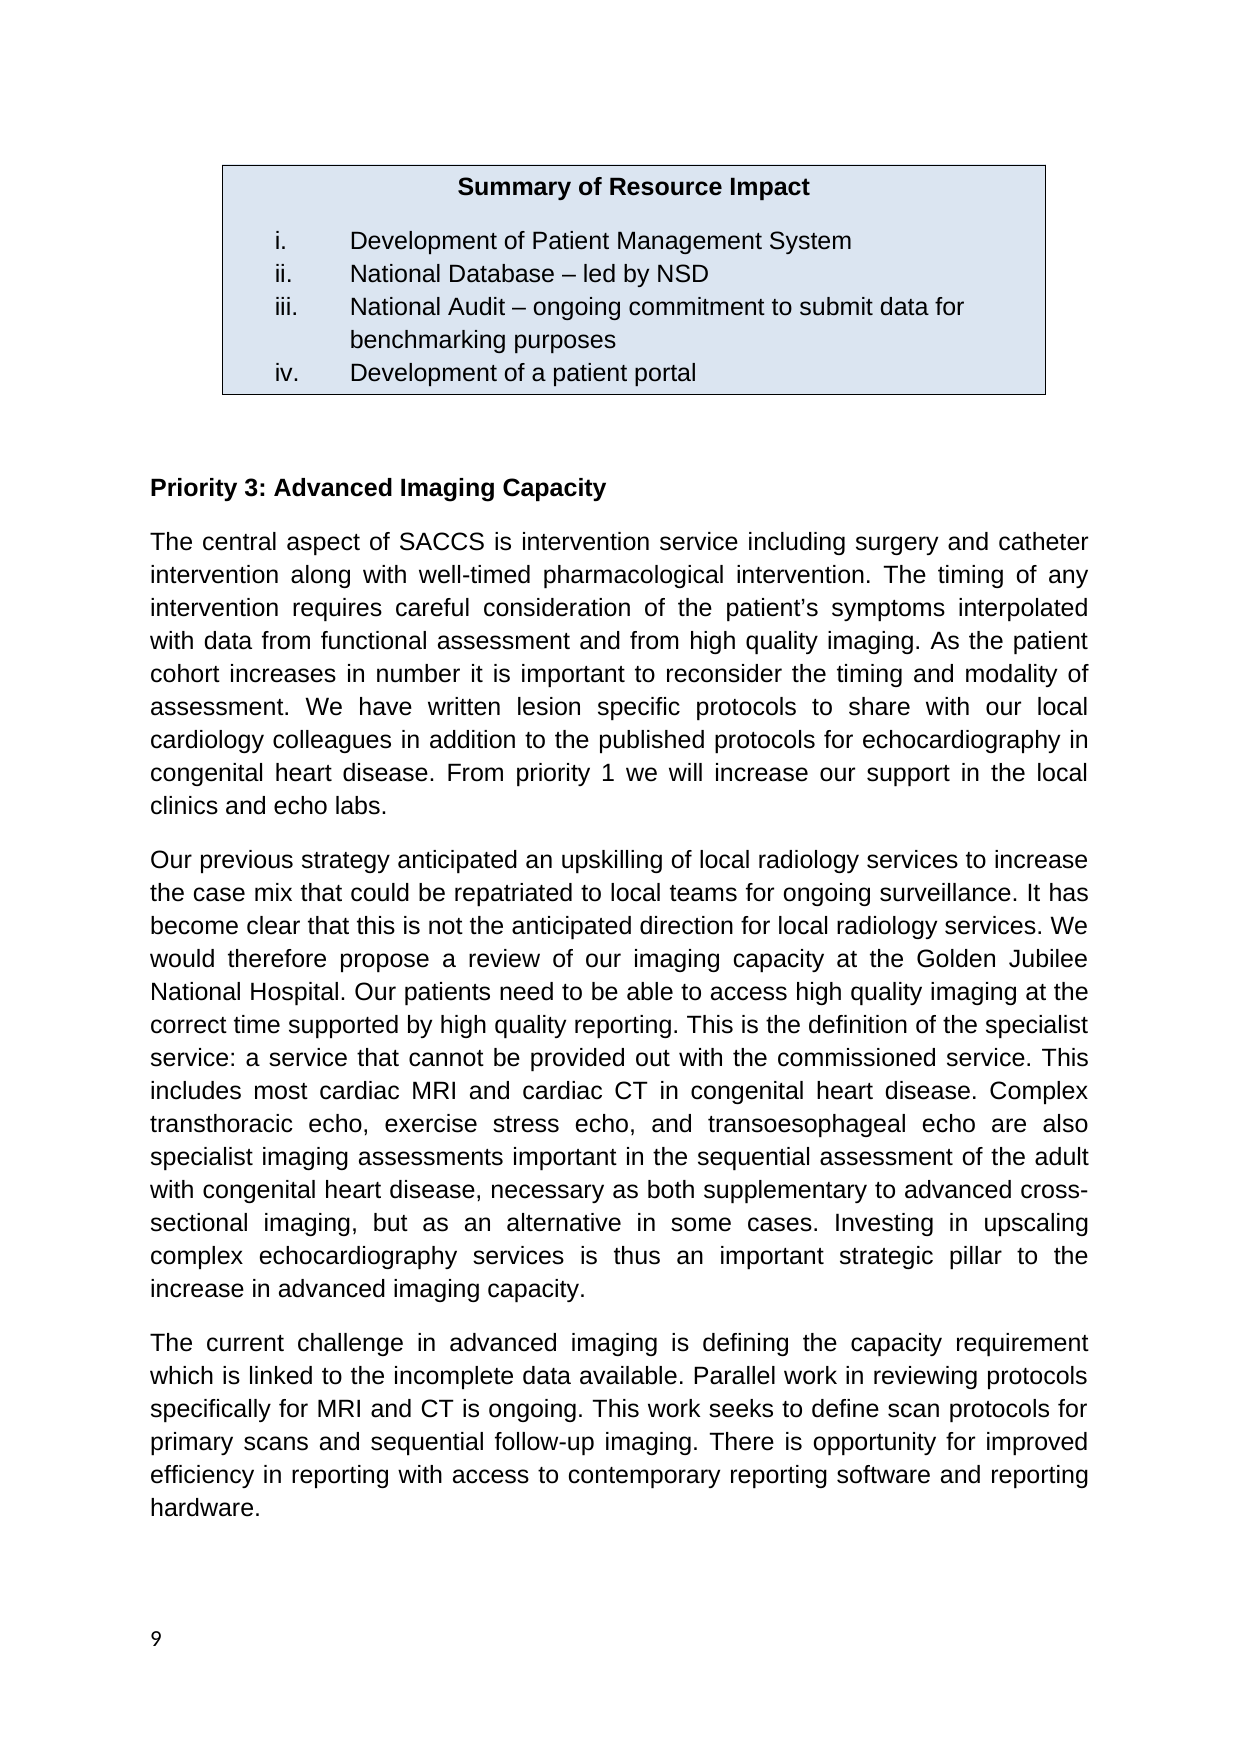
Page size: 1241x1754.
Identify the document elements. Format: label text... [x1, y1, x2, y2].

text Priority 3: Advanced Imaging Capacity [150, 473, 1090, 502]
text Our previous strategy anticipated an upskilling of local radiology services to increase the case mix that could be repatriated to local teams for ongoing surveillance. It has become clear that this is not the anticipated direction for local radiology services. We would therefore propose a review of our imaging capacity at the Golden Jubilee National Hospital. Our patients need to be able to access high quality imaging at the correct time supported by high quality reporting. This is the definition of the specialist service: a service that cannot be provided out with the commissioned service. This includes most cardiac MRI and cardiac CT in congenital heart disease. Complex transthoracic echo, exercise stress echo, and transoesophageal echo are also specialist imaging assessments important in the sequential assessment of the adult with congenital heart disease, necessary as both supplementary to advanced cross-sectional imaging, but as an alternative in some cases. Investing in upscaling complex echocardiography services is thus an important strategic pillar to the increase in advanced imaging capacity. [150, 845, 1090, 1303]
text The central aspect of SACCS is intervention service including surgery and catheter intervention along with well-timed pharmacological intervention. The timing of any intervention requires careful consideration of the patient’s symptoms interpolated with data from functional assessment and from high quality imaging. As the patient cohort increases in number it is important to reconsider the timing and modality of assessment. We have written lesion specific protocols to share with our local cardiology colleagues in addition to the published protocols for echocardiography in congenital heart disease. From priority 1 we will increase our support in the local clinics and echo labs. [150, 527, 1090, 820]
text The current challenge in advanced imaging is defining the capacity requirement which is linked to the incomplete data available. Parallel work in reviewing protocols specifically for MRI and CT is ongoing. This work seeks to define scan protocols for primary scans and sequential follow-up imaging. There is opportunity for improved efficiency in reporting with access to contemporary reporting software and reporting hardware. [150, 1328, 1090, 1522]
